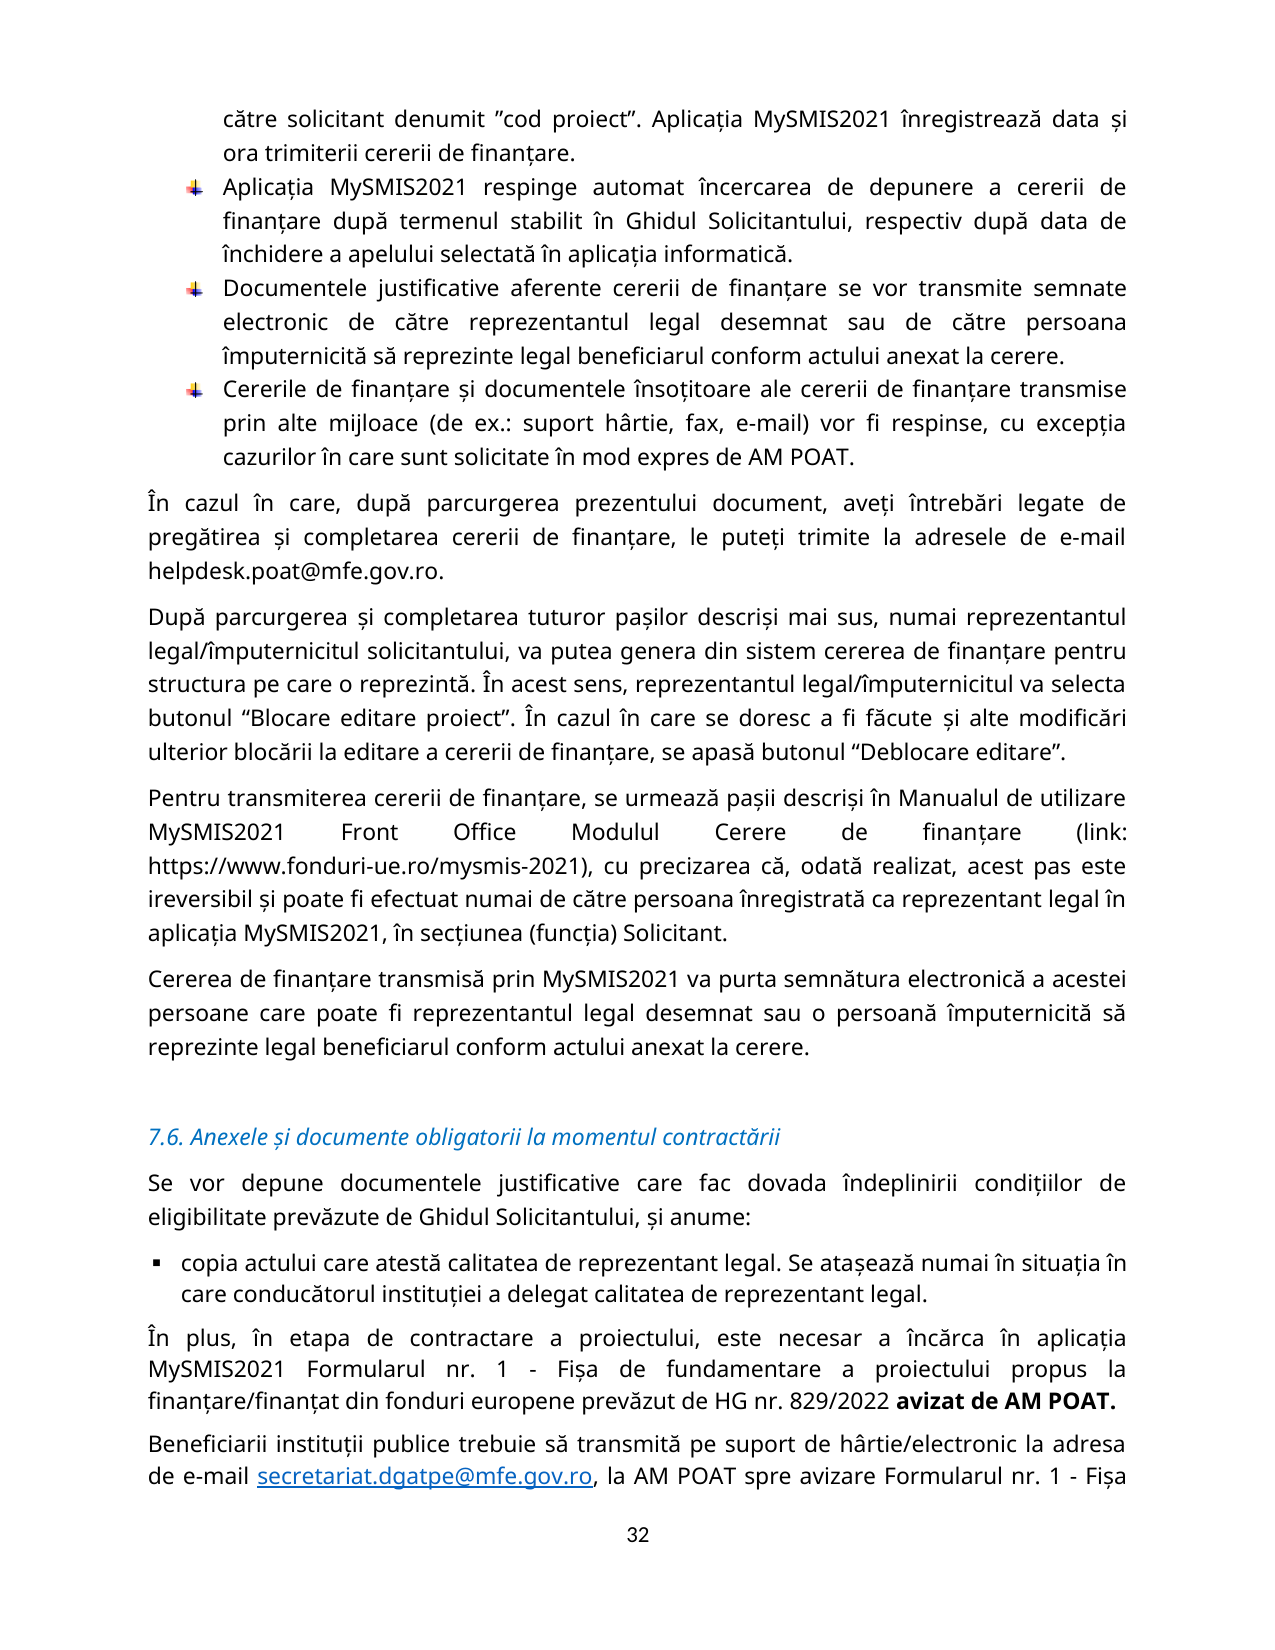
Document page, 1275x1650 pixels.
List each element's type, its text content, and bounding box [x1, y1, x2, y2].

text În cazul în care, după parcurgerea prezentului document, aveți întrebări legate de pregătirea și completarea cererii de finanțare, le puteți trimite la adresele de e-mail helpdesk.poat@mfe.gov.ro. [148, 487, 1127, 586]
text După parcurgerea și completarea tuturor pașilor descriși mai sus, numai reprezentantul legal/împuternicitul solicitantului, va putea genera din sistem cererea de finanțare pentru structura pe care o reprezintă. În acest sens, reprezentantul legal/împuternicitul va selecta butonul “Blocare editare proiect”. În cazul în care se doresc a fi făcute și alte modificări ulterior blocării la editare a cererii de finanțare, se apasă butonul “Deblocare editare”. [148, 601, 1127, 767]
picture [186, 178, 203, 196]
list Cererile de finanţare şi documentele însoţitoare ale cererii de finanţare transmise prin alte mijloace (de ex.: suport hârtie, fax, e-mail) vor fi respinse, cu excepția cazurilor în care sunt solicitate în mod expres de AM POAT. [185, 373, 1127, 472]
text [148, 1428, 1127, 1491]
picture [186, 280, 203, 297]
text Cererea de finanțare transmisă prin MySMIS2021 va purta semnătura electronică a acestei persoane care poate fi reprezentantul legal desemnat sau o persoană împuternicită să reprezinte legal beneficiarul conform actului anexat la cerere. [148, 963, 1127, 1062]
list copia actului care atestă calitatea de reprezentant legal. Se atașează numai în situația în care conducătorul instituției a delegat calitatea de reprezentant legal. [151, 1247, 1127, 1310]
text În plus, în etapa de contractare a proiectului, este necesar a încărca în aplicația MySMIS2021 Formularul nr. 1 - Fişa de fundamentare a proiectului propus la finanţare/finanţat din fonduri europene prevăzut de HG nr. 829/2022 avizat de AM POAT. [148, 1322, 1127, 1416]
picture [186, 381, 203, 398]
text Pentru transmiterea cererii de finanțare, se urmează paşii descrişi în Manualul de utilizare MySMIS2021 Front Office Modulul Cerere de finanţare (link: https://www.fonduri-ue.ro/mysmis-2021), cu precizarea că, odată realizat, acest pas este ireversibil și poate fi efectuat numai de către persoana înregistrată ca reprezentant legal în aplicația MySMIS2021, în secțiunea (funcția) Solicitant. [148, 782, 1127, 948]
list Documentele justificative aferente cererii de finanțare se vor transmite semnate electronic de către reprezentantul legal desemnat sau de către persoana împuternicită să reprezinte legal beneficiarul conform actului anexat la cerere. [185, 272, 1127, 371]
list Aplicația MySMIS2021 respinge automat încercarea de depunere a cererii de finanțare după termenul stabilit în Ghidul Solicitantului, respectiv după data de închidere a apelului selectată în aplicația informatică. [185, 171, 1127, 270]
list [185, 103, 1127, 168]
text Se vor depune documentele justificative care fac dovada îndeplinirii condițiilor de eligibilitate prevăzute de Ghidul Solicitantului, și anume: [148, 1167, 1127, 1232]
text 7.6. Anexele și documente obligatorii la momentul contractării [148, 1121, 1127, 1152]
